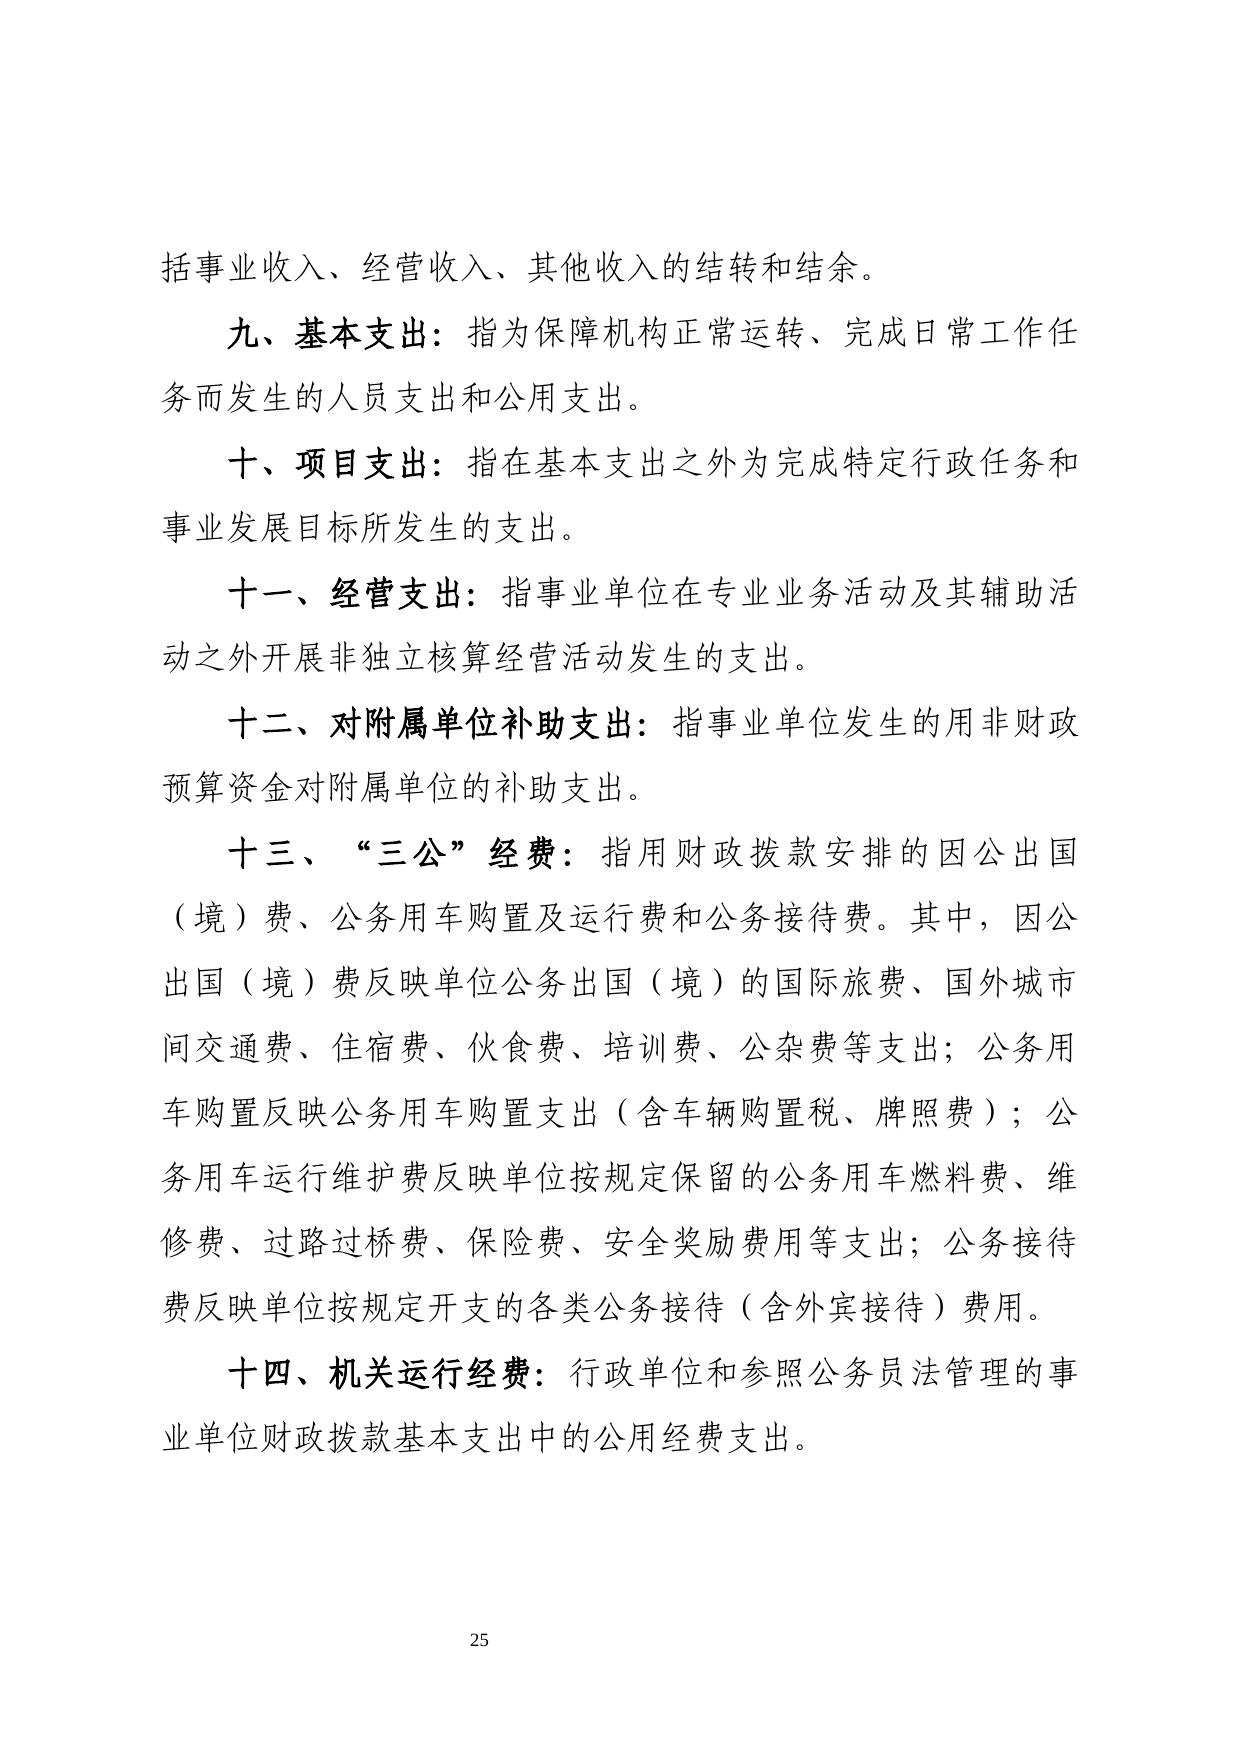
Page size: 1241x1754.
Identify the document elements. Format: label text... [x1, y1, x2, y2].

text 十三、“三公”经费：指用财政拨款安排的因公出国（境）费、公务用车购置及运行费和公务接待费。其中，因公出国（境）费反映单位公务出国（境）的国际旅费、国外城市间交通费、住宿费、伙食费、培训费、公杂费等支出；公务用车购置反映公务用车购置支出（含车辆购置税、牌照费）；公务用车运行维护费反映单位按规定保留的公务用车燃料费、维修费、过路过桥费、保险费、安全奖励费用等支出；公务接待费反映单位按规定开支的各类公务接待（含外宾接待）费用。 [159, 818, 1081, 1338]
text 十四、机关运行经费：行政单位和参照公务员法管理的事业单位财政拨款基本支出中的公用经费支出。 [159, 1338, 1081, 1468]
text 十、项目支出：指在基本支出之外为完成特定行政任务和事业发展目标所发生的支出。 [159, 428, 1081, 558]
text 九、基本支出：指为保障机构正常运转、完成日常工作任务而发生的人员支出和公用支出。 [159, 298, 1081, 428]
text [159, 233, 1081, 298]
text 十一、经营支出：指事业单位在专业业务活动及其辅助活动之外开展非独立核算经营活动发生的支出。 [159, 558, 1081, 688]
text 十二、对附属单位补助支出：指事业单位发生的用非财政预算资金对附属单位的补助支出。 [159, 688, 1081, 818]
